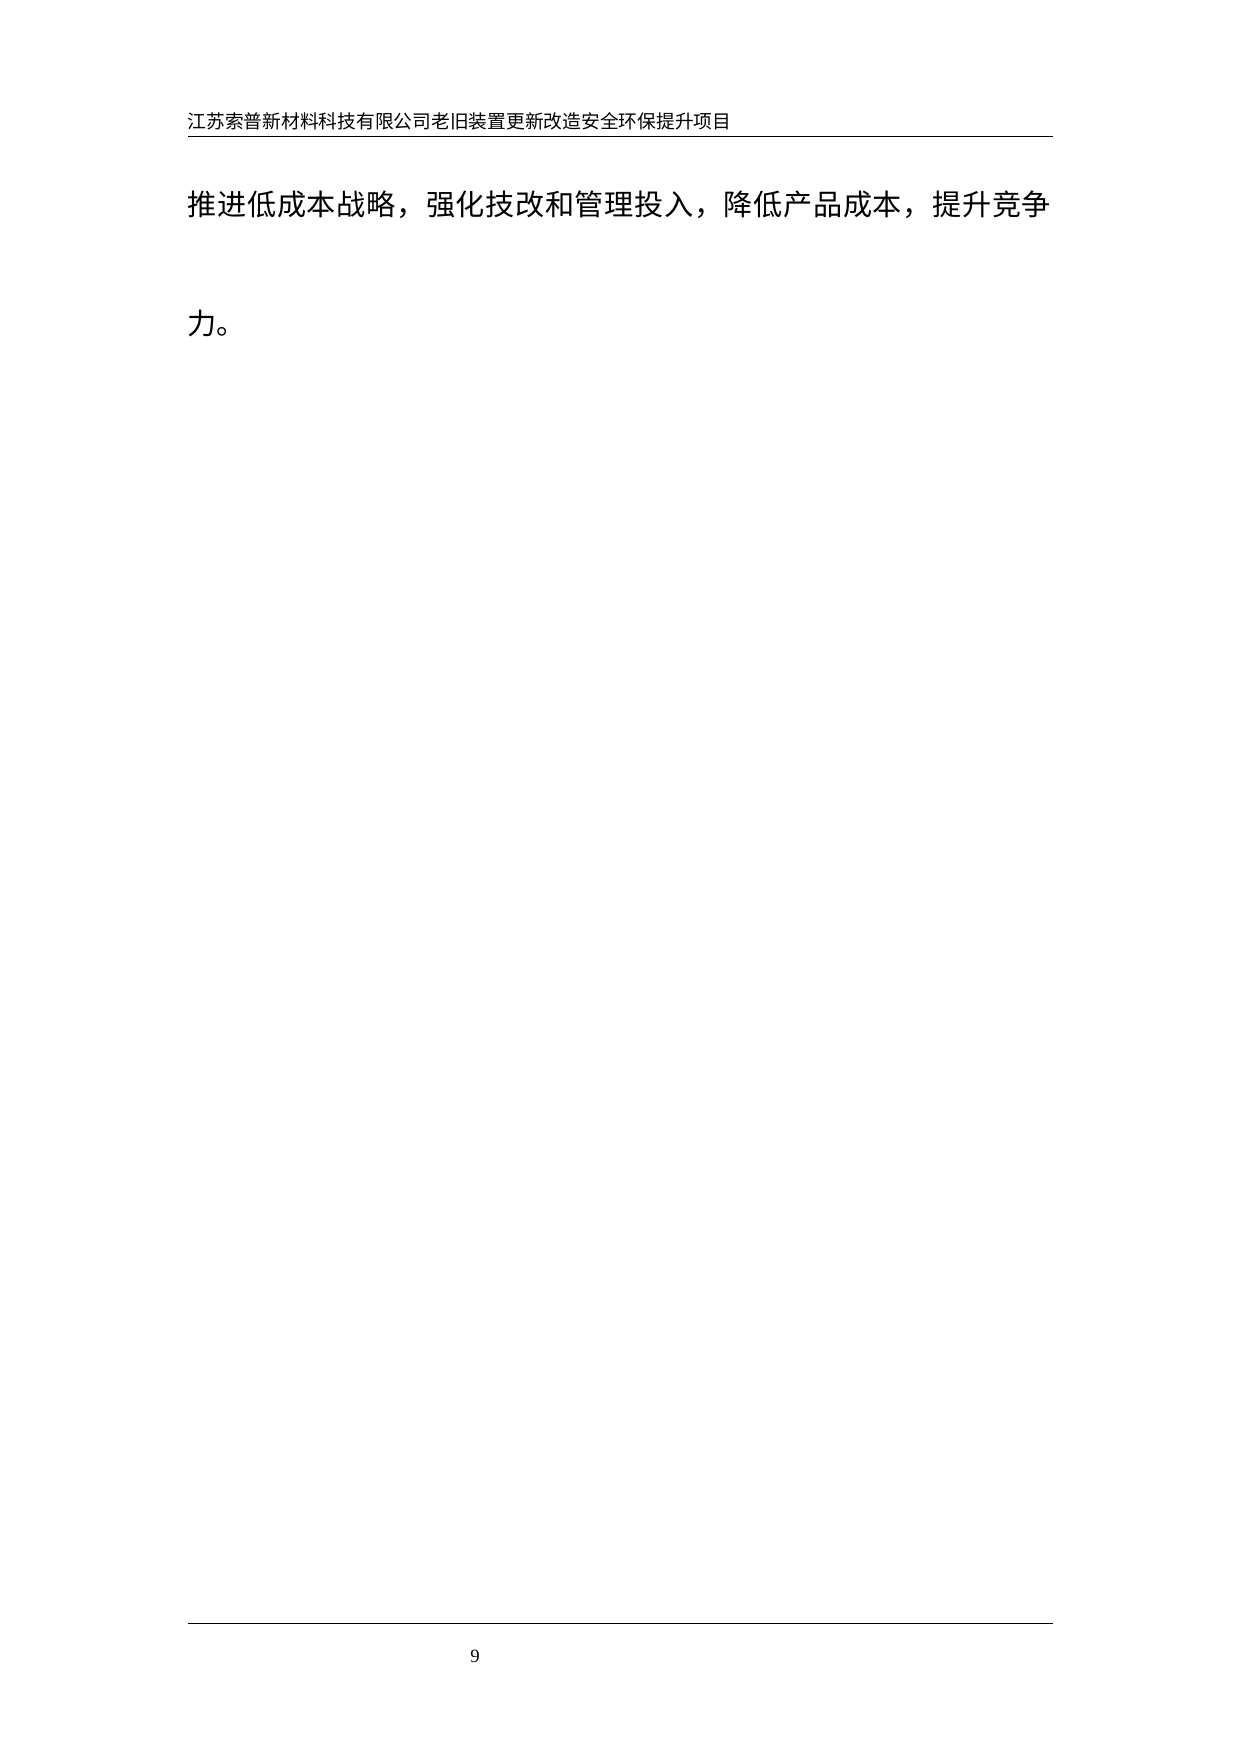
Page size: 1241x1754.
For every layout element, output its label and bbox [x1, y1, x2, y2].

text [187, 163, 1053, 361]
